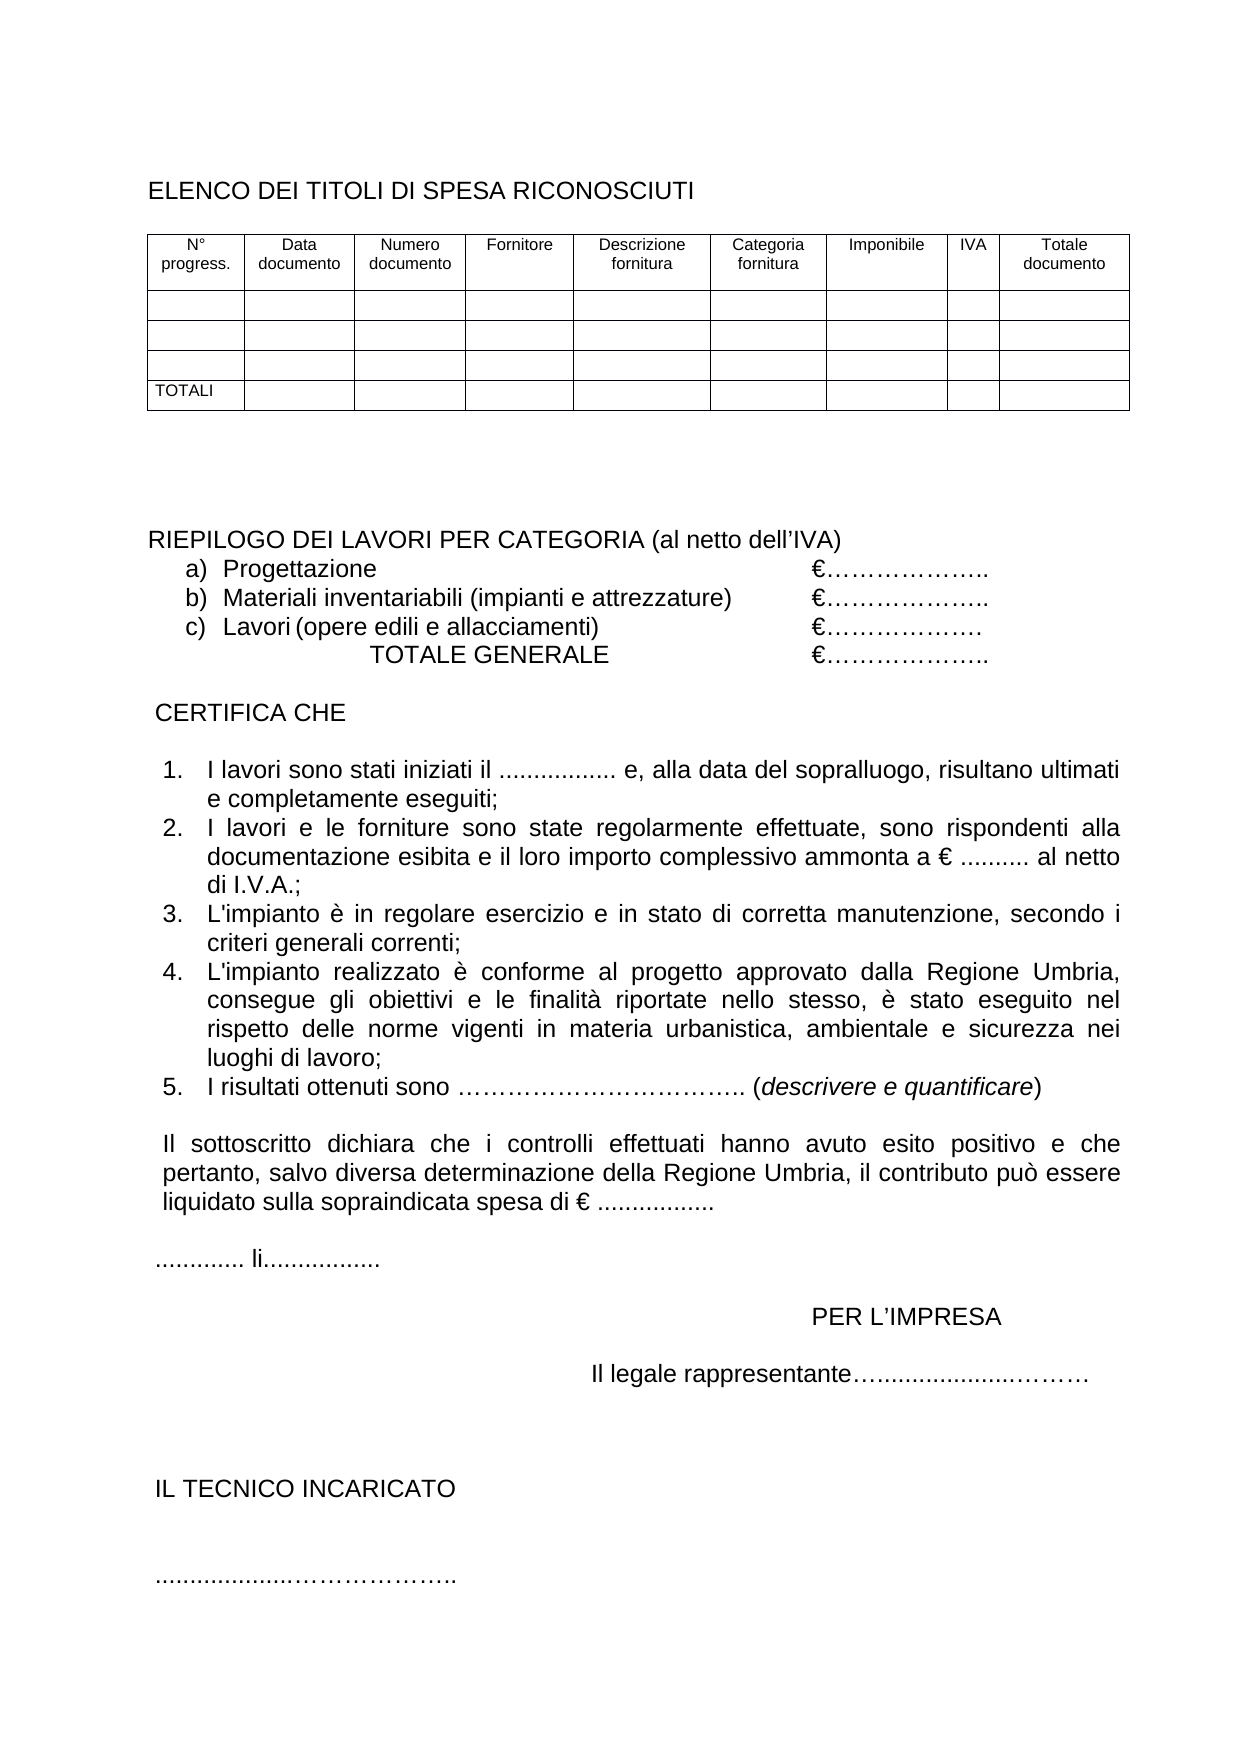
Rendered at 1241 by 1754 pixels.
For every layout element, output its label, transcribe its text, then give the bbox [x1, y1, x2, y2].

table_cell [466, 321, 573, 350]
table_cell [1000, 351, 1129, 380]
table_cell [827, 321, 947, 350]
table_cell [466, 351, 573, 380]
table_cell TOTALI [148, 381, 244, 409]
table_cell [245, 321, 354, 350]
table_cell [711, 291, 826, 320]
table_cell [355, 351, 465, 380]
table_cell [148, 351, 244, 380]
table_header Categoria fornitura [711, 235, 826, 290]
table_header Descrizione fornitura [574, 235, 710, 290]
table_cell [711, 321, 826, 350]
text ....................……………….. [148, 1561, 1122, 1589]
table_cell [711, 351, 826, 380]
table_header Imponibile [827, 235, 947, 290]
table_cell [148, 291, 244, 320]
text ELENCO DEI TITOLI DI SPESA RICONOSCIUTI [148, 176, 1122, 205]
list I risultati ottenuti sono …………………………….. (descrivere e quantificare) [162, 1072, 1122, 1101]
table_header Fornitore [466, 235, 573, 290]
table_cell [245, 351, 354, 380]
text Il sottoscritto dichiara che i controlli effettuati hanno avuto esito positivo e che pertanto, salvo diversa determinazione della Regione Umbria, il contributo può essere liquidato sulla sopraindicata spesa di € ................. [162, 1129, 1122, 1216]
table_cell [827, 381, 947, 409]
table_cell [574, 381, 710, 409]
table_cell [245, 381, 354, 409]
table_cell [355, 381, 465, 409]
table_cell [827, 291, 947, 320]
list Materiali inventariabili (impianti e attrezzature) €……………….. [185, 583, 1122, 612]
table_header IVA [948, 235, 999, 290]
table_cell [948, 381, 999, 409]
list I lavori e le forniture sono state regolarmente effettuate, sono rispondenti alla documentazione esibita e il loro importo complessivo ammonta a € .......... al netto di I.V.A.; [162, 813, 1122, 899]
table_header Numero documento [355, 235, 465, 290]
table_header Data documento [245, 235, 354, 290]
table_cell [1000, 291, 1129, 320]
table_cell [711, 381, 826, 409]
table_cell [148, 321, 244, 350]
table_header N° progress. [148, 235, 244, 290]
list L'impianto è in regolare esercizio e in stato di corretta manutenzione, secondo i criteri generali correnti; [162, 899, 1122, 957]
text PER L’IMPRESA [738, 1302, 1122, 1331]
table_cell [355, 291, 465, 320]
table_cell [1000, 381, 1129, 409]
text TOTALE GENERALE €……………….. [295, 641, 1122, 669]
text Il legale rappresentante…....................……… [591, 1359, 1122, 1388]
table_cell [948, 291, 999, 320]
list L'impianto realizzato è conforme al progetto approvato dalla Regione Umbria, consegue gli obiettivi e le finalità riportate nello stesso, è stato eseguito nel rispetto delle norme vigenti in materia urbanistica, ambientale e sicurezza nei luoghi di lavoro; [162, 957, 1122, 1072]
text ............. li................. [148, 1244, 1122, 1273]
table_cell [948, 351, 999, 380]
list Progettazione €……………….. [185, 554, 1122, 583]
list Lavori (opere edili e allacciamenti) €………………. [185, 612, 1122, 641]
table_cell [574, 291, 710, 320]
table_cell [466, 291, 573, 320]
table_cell [466, 381, 573, 409]
table_cell [245, 291, 354, 320]
text IL TECNICO INCARICATO [148, 1474, 1122, 1503]
table_header Totale documento [1000, 235, 1129, 290]
table_cell [1000, 321, 1129, 350]
table_cell [574, 351, 710, 380]
table_cell [574, 321, 710, 350]
list I lavori sono stati iniziati il ................. e, alla data del sopralluogo, risultano ultimati e completamente eseguiti; [162, 756, 1122, 813]
table_cell [355, 321, 465, 350]
text RIEPILOGO DEI LAVORI PER CATEGORIA (al netto dell’IVA) [148, 526, 1122, 554]
table_cell [827, 351, 947, 380]
table_cell [948, 321, 999, 350]
text CERTIFICA CHE [148, 698, 1122, 727]
